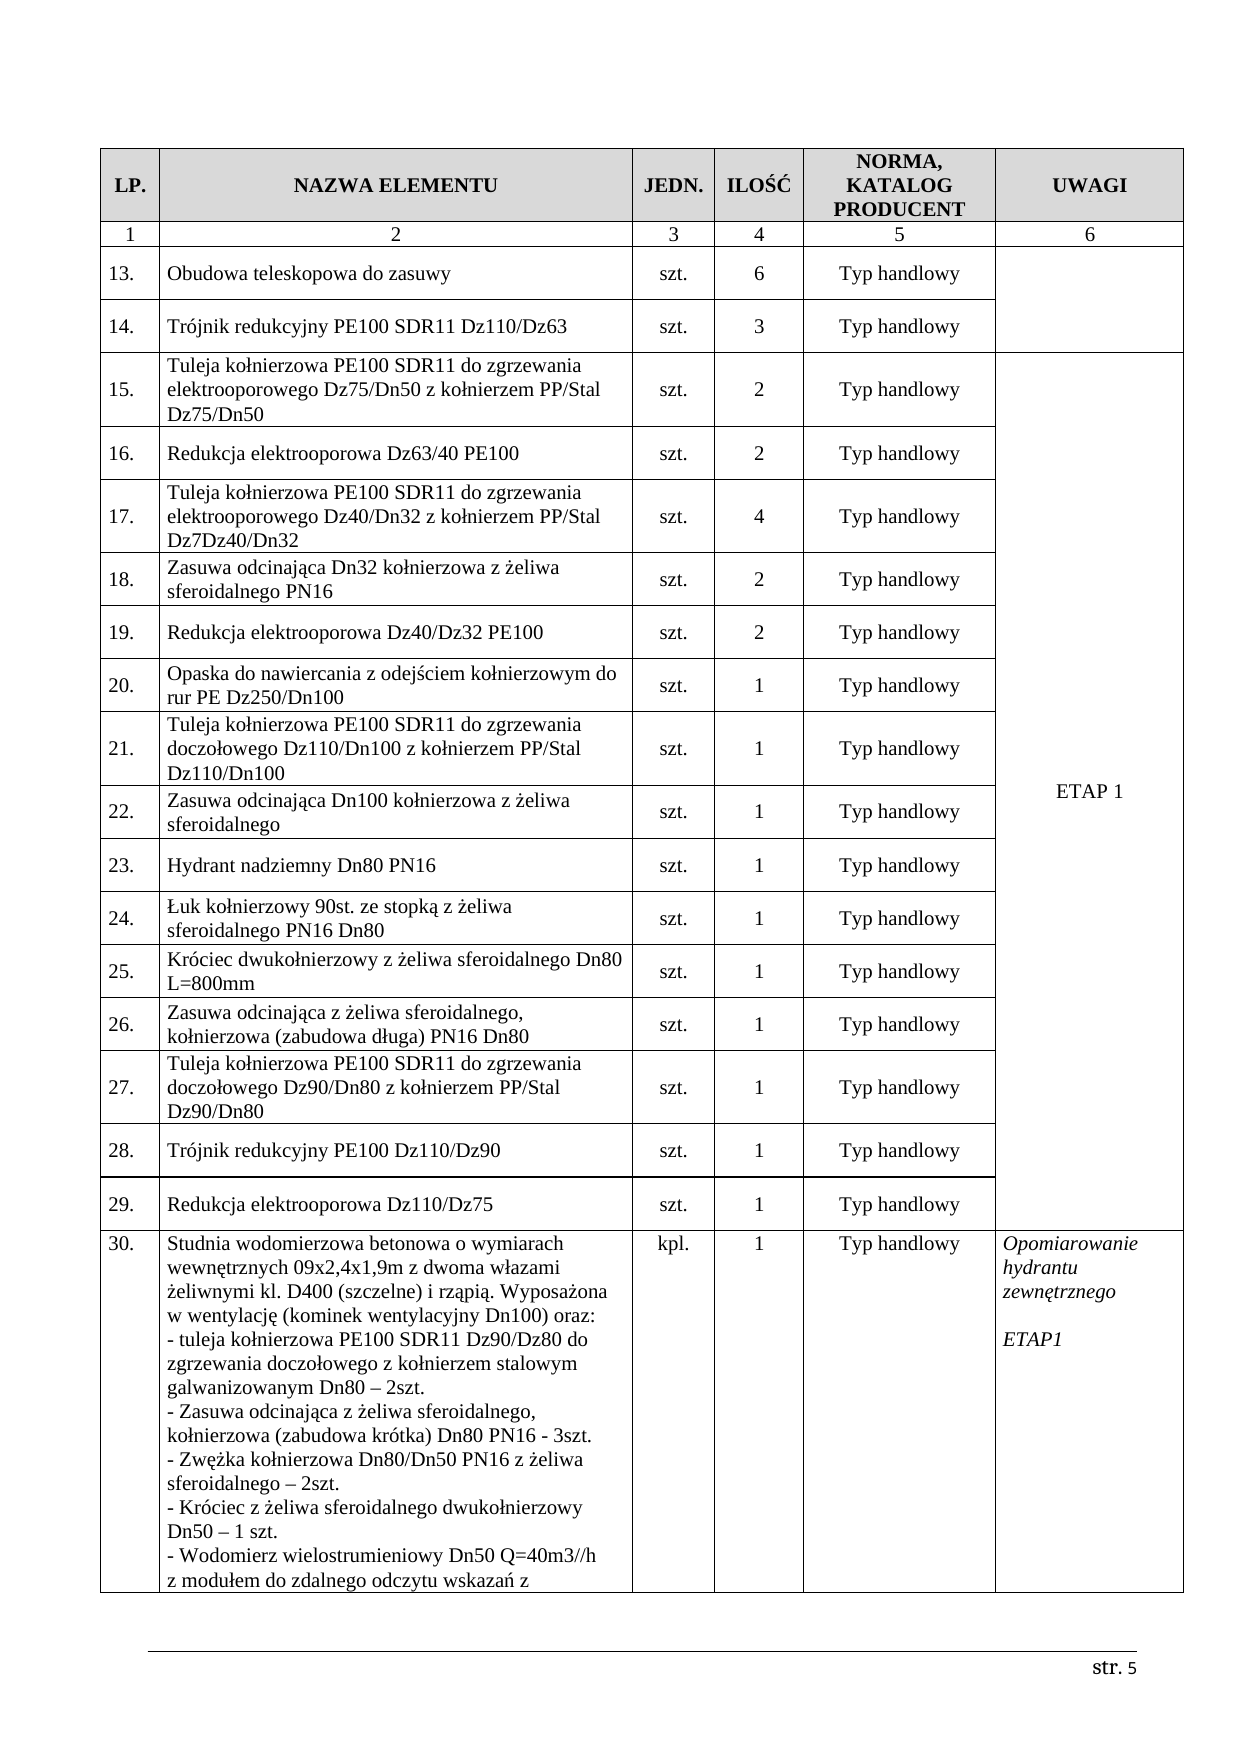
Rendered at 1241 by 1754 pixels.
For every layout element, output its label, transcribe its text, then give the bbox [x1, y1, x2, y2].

table_cell Typ handlowy [804, 427, 995, 479]
table_cell Tuleja kołnierzowa PE100 SDR11 do zgrzewania doczołowego Dz110/Dn100 z kołnierzem PP/Stal Dz110/Dn100 [160, 712, 632, 784]
table_cell [101, 300, 159, 352]
table_cell Łuk kołnierzowy 90st. ze stopką z żeliwa sferoidalnego PN16 Dn80 [160, 892, 632, 944]
table_cell Obudowa teleskopowa do zasuwy [160, 247, 632, 299]
table_cell Typ handlowy [804, 1051, 995, 1123]
table_cell [101, 606, 159, 658]
table_header Uwagi [996, 149, 1183, 221]
table_cell Typ handlowy [804, 247, 995, 299]
table_cell [101, 247, 159, 299]
table_cell Typ handlowy [804, 839, 995, 891]
table_cell Typ handlowy [804, 659, 995, 711]
table_cell szt. [633, 998, 714, 1050]
table_cell 1 [715, 786, 803, 838]
table_cell Typ handlowy [804, 353, 995, 426]
table_cell Hydrant nadziemny Dn80 PN16 [160, 839, 632, 891]
table_cell 1 [715, 1124, 803, 1176]
table_cell [101, 945, 159, 997]
table_cell 2 [715, 353, 803, 426]
table_cell 5 [804, 222, 995, 246]
table_cell Typ handlowy [804, 300, 995, 352]
table_cell 6 [996, 222, 1183, 246]
table_cell Redukcja elektrooporowa Dz63/40 PE100 [160, 427, 632, 479]
table_cell Opaska do nawiercania z odejściem kołnierzowym do rur PE Dz250/Dn100 [160, 659, 632, 711]
table_cell 4 [715, 222, 803, 246]
table_cell 1 [715, 839, 803, 891]
table_cell Typ handlowy [804, 1178, 995, 1229]
table_header Lp. [101, 149, 159, 221]
table_cell Typ handlowy [804, 945, 995, 997]
table_cell 1 [715, 998, 803, 1050]
table_cell Zasuwa odcinająca Dn100 kołnierzowa z żeliwa sferoidalnego [160, 786, 632, 838]
table_cell szt. [633, 480, 714, 552]
table_cell Typ handlowy [804, 1124, 995, 1176]
table_cell 2 [715, 553, 803, 605]
table_cell [101, 480, 159, 552]
table_cell [101, 712, 159, 784]
table_header Ilość [715, 149, 803, 221]
table_header Nazwa elementu [160, 149, 632, 221]
table_cell Typ handlowy [804, 480, 995, 552]
table_cell 1 [715, 892, 803, 944]
table_cell Trójnik redukcyjny PE100 SDR11 Dz110/Dz63 [160, 300, 632, 352]
table_cell szt. [633, 353, 714, 426]
table_cell szt. [633, 1124, 714, 1176]
table_cell szt. [633, 300, 714, 352]
table_cell szt. [633, 1051, 714, 1123]
table_cell 1 [715, 712, 803, 784]
table_cell Zasuwa odcinająca z żeliwa sferoidalnego, kołnierzowa (zabudowa długa) PN16 Dn80 [160, 998, 632, 1050]
table_header Jedn. [633, 149, 714, 221]
table_cell Typ handlowy [804, 998, 995, 1050]
table_cell [101, 1231, 159, 1592]
table_cell ETAP 1 [996, 353, 1183, 1229]
table_cell szt. [633, 945, 714, 997]
table_cell 2 [715, 427, 803, 479]
table_cell [101, 553, 159, 605]
table_cell Typ handlowy [804, 553, 995, 605]
table_cell [101, 353, 159, 426]
table_cell 1 [715, 1178, 803, 1229]
table_cell Zasuwa odcinająca Dn32 kołnierzowa z żeliwa sferoidalnego PN16 [160, 553, 632, 605]
table_cell Typ handlowy [804, 786, 995, 838]
table_cell 1 [715, 1231, 803, 1592]
table_cell szt. [633, 553, 714, 605]
table_cell [101, 659, 159, 711]
table_header Norma, katalog producent [804, 149, 995, 221]
table_cell 3 [633, 222, 714, 246]
table_cell kpl. [633, 1231, 714, 1592]
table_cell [160, 1231, 632, 1592]
table_cell [101, 839, 159, 891]
table_cell Tuleja kołnierzowa PE100 SDR11 do zgrzewania elektrooporowego Dz40/Dn32 z kołnierzem PP/Stal Dz7Dz40/Dn32 [160, 480, 632, 552]
table_cell szt. [633, 427, 714, 479]
table_cell Tuleja kołnierzowa PE100 SDR11 do zgrzewania doczołowego Dz90/Dn80 z kołnierzem PP/Stal Dz90/Dn80 [160, 1051, 632, 1123]
table_cell Typ handlowy [804, 1231, 995, 1592]
table_cell Redukcja elektrooporowa Dz40/Dz32 PE100 [160, 606, 632, 658]
table_cell Trójnik redukcyjny PE100 Dz110/Dz90 [160, 1124, 632, 1176]
table_cell szt. [633, 247, 714, 299]
table_cell Króciec dwukołnierzowy z żeliwa sferoidalnego Dn80 L=800mm [160, 945, 632, 997]
table_cell [101, 892, 159, 944]
table_cell szt. [633, 659, 714, 711]
table_cell 2 [160, 222, 632, 246]
table_cell 6 [715, 247, 803, 299]
table_cell szt. [633, 892, 714, 944]
table_cell szt. [633, 606, 714, 658]
table_cell [101, 998, 159, 1050]
table_cell [101, 1178, 159, 1229]
table_cell 1 [715, 1051, 803, 1123]
table_cell Typ handlowy [804, 892, 995, 944]
table_cell 4 [715, 480, 803, 552]
table_cell [101, 427, 159, 479]
table_cell Redukcja elektrooporowa Dz110/Dz75 [160, 1178, 632, 1229]
table_cell [101, 1124, 159, 1176]
table_cell szt. [633, 786, 714, 838]
table_cell Typ handlowy [804, 712, 995, 784]
table_cell Typ handlowy [804, 606, 995, 658]
table_cell [101, 1051, 159, 1123]
table_cell szt. [633, 712, 714, 784]
table_cell szt. [633, 839, 714, 891]
table_cell 1 [715, 659, 803, 711]
table_cell 1 [715, 945, 803, 997]
table_cell 1 [101, 222, 159, 246]
table_cell szt. [633, 1178, 714, 1229]
table_cell 2 [715, 606, 803, 658]
table_cell Tuleja kołnierzowa PE100 SDR11 do zgrzewania elektrooporowego Dz75/Dn50 z kołnierzem PP/Stal Dz75/Dn50 [160, 353, 632, 426]
table_cell 3 [715, 300, 803, 352]
table_cell [101, 786, 159, 838]
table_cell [996, 1231, 1183, 1592]
